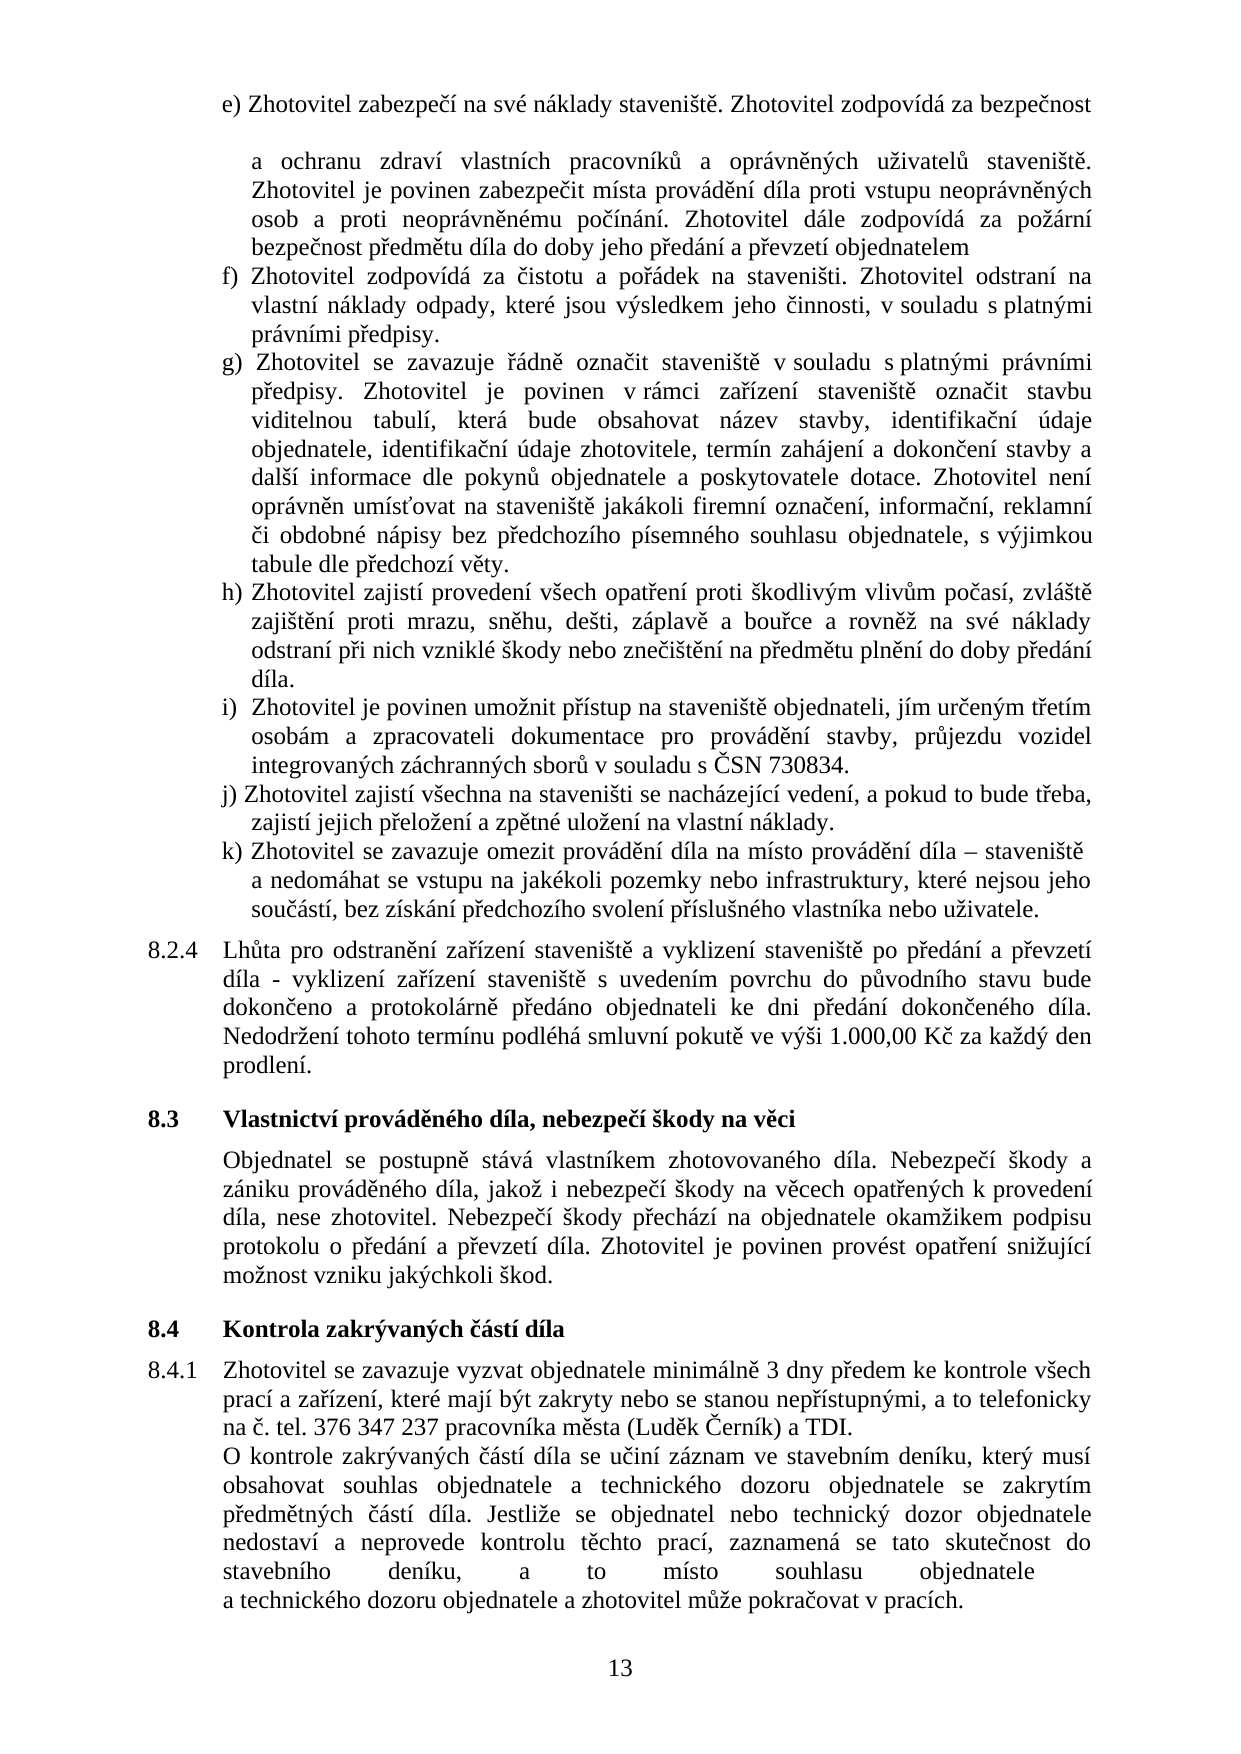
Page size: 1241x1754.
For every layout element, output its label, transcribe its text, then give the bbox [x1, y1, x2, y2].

text 8.3 Vlastnictví prováděného díla, nebezpečí škody na věci [148, 1104, 1092, 1132]
text 8.4.1 Zhotovitel se zavazuje vyzvat objednatele minimálně 3 dny předem ke kontrole všech prací a zařízení, které mají být zakryty nebo se stanou nepřístupnými, a to telefonicky na č. tel. 376 347 237 pracovníka města (Luděk Černík) a TDI. [148, 1355, 1092, 1441]
text i) Zhotovitel je povinen umožnit přístup na staveniště objednateli, jím určeným třetím osobám a zpracovateli dokumentace pro provádění stavby, průjezdu vozidel integrovaných záchranných sborů v souladu s ČSN 730834. [222, 692, 1092, 779]
text e) Zhotovitel zabezpečí na své náklady staveniště. Zhotovitel zodpovídá za bezpečnost a ochranu zdraví vlastních pracovníků a oprávněných uživatelů staveniště. Zhotovitel je povinen zabezpečit místa provádění díla proti vstupu neoprávněných osob a proti neoprávněnému počínání. Zhotovitel dále zodpovídá za požární bezpečnost předmětu díla do doby jeho předání a převzetí objednatelem [222, 89, 1092, 261]
text 8.4 Kontrola zakrývaných částí díla [148, 1314, 1092, 1342]
text O kontrole zakrývaných částí díla se učiní záznam ve stavebním deníku, který musí obsahovat souhlas objednatele a technického dozoru objednatele se zakrytím předmětných částí díla. Jestliže se objednatel nebo technický dozor objednatele nedostaví a neprovede kontrolu těchto prací, zaznamená se tato skutečnost do stavebního deníku, a to místo souhlasu objednatele a technického dozoru objednatele a zhotovitel může pokračovat v pracích. [223, 1441, 1092, 1614]
text j) Zhotovitel zajistí všechna na staveništi se nacházející vedení, a pokud to bude třeba, zajistí jejich přeložení a zpětné uložení na vlastní náklady. [222, 779, 1092, 836]
text 8.2.4 Lhůta pro odstranění zařízení staveniště a vyklizení staveniště po předání a převzetí díla - vyklizení zařízení staveniště s uvedením povrchu do původního stavu bude dokončeno a protokolárně předáno objednateli ke dni předání dokončeného díla. Nedodržení tohoto termínu podléhá smluvní pokutě ve výši 1.000,00 Kč za každý den prodlení. [148, 935, 1092, 1079]
text h) Zhotovitel zajistí provedení všech opatření proti škodlivým vlivům počasí, zvláště zajištění proti mrazu, sněhu, dešti, záplavě a bouřce a rovněž na své náklady odstraní při nich vzniklé škody nebo znečištění na předmětu plnění do doby předání díla. [222, 577, 1092, 692]
text Objednatel se postupně stává vlastníkem zhotovovaného díla. Nebezpečí škody a zániku prováděného díla, jakož i nebezpečí škody na věcech opatřených k provedení díla, nese zhotovitel. Nebezpečí škody přechází na objednatele okamžikem podpisu protokolu o předání a převzetí díla. Zhotovitel je povinen provést opatření snižující možnost vzniku jakýchkoli škod. [223, 1145, 1092, 1289]
text f) Zhotovitel zodpovídá za čistotu a pořádek na staveništi. Zhotovitel odstraní na vlastní náklady odpady, které jsou výsledkem jeho činnosti, v souladu s platnými právními předpisy. [222, 261, 1092, 347]
text k) Zhotovitel se zavazuje omezit provádění díla na místo provádění díla – staveniště a nedomáhat se vstupu na jakékoli pozemky nebo infrastruktury, které nejsou jeho součástí, bez získání předchozího svolení příslušného vlastníka nebo uživatele. [222, 836, 1092, 922]
text g) Zhotovitel se zavazuje řádně označit staveniště v souladu s platnými právními předpisy. Zhotovitel je povinen v rámci zařízení staveniště označit stavbu viditelnou tabulí, která bude obsahovat název stavby, identifikační údaje objednatele, identifikační údaje zhotovitele, termín zahájení a dokončení stavby a další informace dle pokynů objednatele a poskytovatele dotace. Zhotovitel není oprávněn umísťovat na staveniště jakákoli firemní označení, informační, reklamní či obdobné nápisy bez předchozího písemného souhlasu objednatele, s výjimkou tabule dle předchozí věty. [222, 347, 1092, 577]
